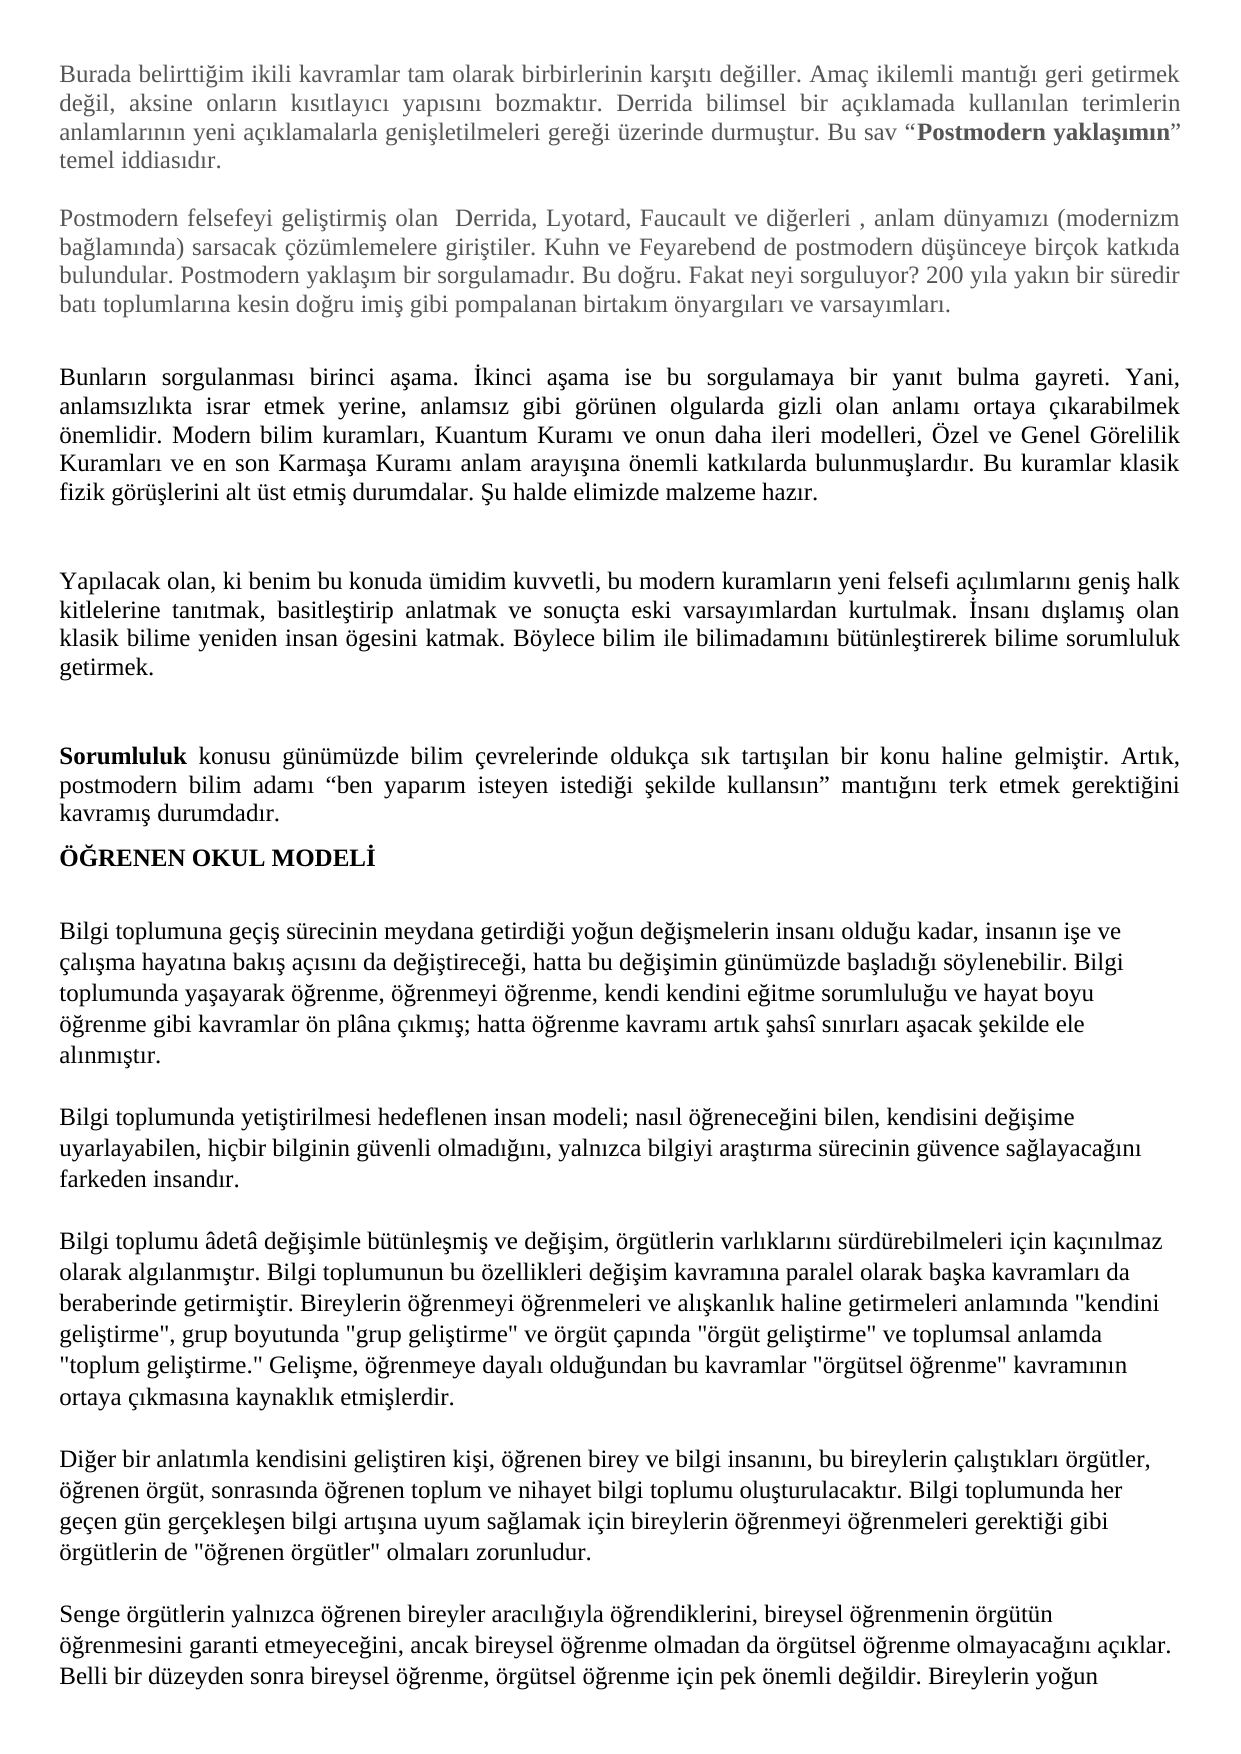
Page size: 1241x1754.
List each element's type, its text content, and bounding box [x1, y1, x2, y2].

text Postmodern felsefeyi geliştirmiş olan Derrida, Lyotard, Faucault ve diğerleri , anlam dünyamızı (modernizm bağlamında) sarsacak çözümlemelere giriştiler. Kuhn ve Feyarebend de postmodern düşünceye birçok katkıda bulundular. Postmodern yaklaşım bir sorgulamadır. Bu doğru. Fakat neyi sorguluyor? 200 yıla yakın bir süredir batı toplumlarına kesin doğru imiş gibi pompalanan birtakım önyargıları ve varsayımları. [59, 203, 1181, 318]
text Burada belirttiğim ikili kavramlar tam olarak birbirlerinin karşıtı değiller. Amaç ikilemli mantığı geri getirmek değil, aksine onların kısıtlayıcı yapısını bozmaktır. Derrida bilimsel bir açıklamada kullanılan terimlerin anlamlarının yeni açıklamalarla genişletilmeleri gereği üzerinde durmuştur. Bu sav “Postmodern yaklaşımın” temel iddiasıdır. [59, 59, 1181, 174]
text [59, 916, 1181, 1690]
text ÖĞRENEN OKUL MODELİ [59, 843, 1181, 872]
text Bunların sorgulanması birinci aşama. İkinci aşama ise bu sorgulamaya bir yanıt bulma gayreti. Yani, anlamsızlıkta israr etmek yerine, anlamsız gibi görünen olgularda gizli olan anlamı ortaya çıkarabilmek önemlidir. Modern bilim kuramları, Kuantum Kuramı ve onun daha ileri modelleri, Özel ve Genel Görelilik Kuramları ve en son Karmaşa Kuramı anlam arayışına önemli katkılarda bulunmuşlardır. Bu kuramlar klasik fizik görüşlerini alt üst etmiş durumdalar. Şu halde elimizde malzeme hazır. [59, 362, 1181, 506]
text Yapılacak olan, ki benim bu konuda ümidim kuvvetli, bu modern kuramların yeni felsefi açılımlarını geniş halk kitlelerine tanıtmak, basitleştirip anlatmak ve sonuçta eski varsayımlardan kurtulmak. İnsanı dışlamış olan klasik bilime yeniden insan ögesini katmak. Böylece bilim ile bilimadamını bütünleştirerek bilime sorumluluk getirmek. [59, 566, 1181, 681]
text Sorumluluk konusu günümüzde bilim çevrelerinde oldukça sık tartışılan bir konu haline gelmiştir. Artık, postmodern bilim adamı “ben yaparım isteyen istediği şekilde kullansın” mantığını terk etmek gerektiğini kavramış durumdadır. [59, 741, 1181, 827]
